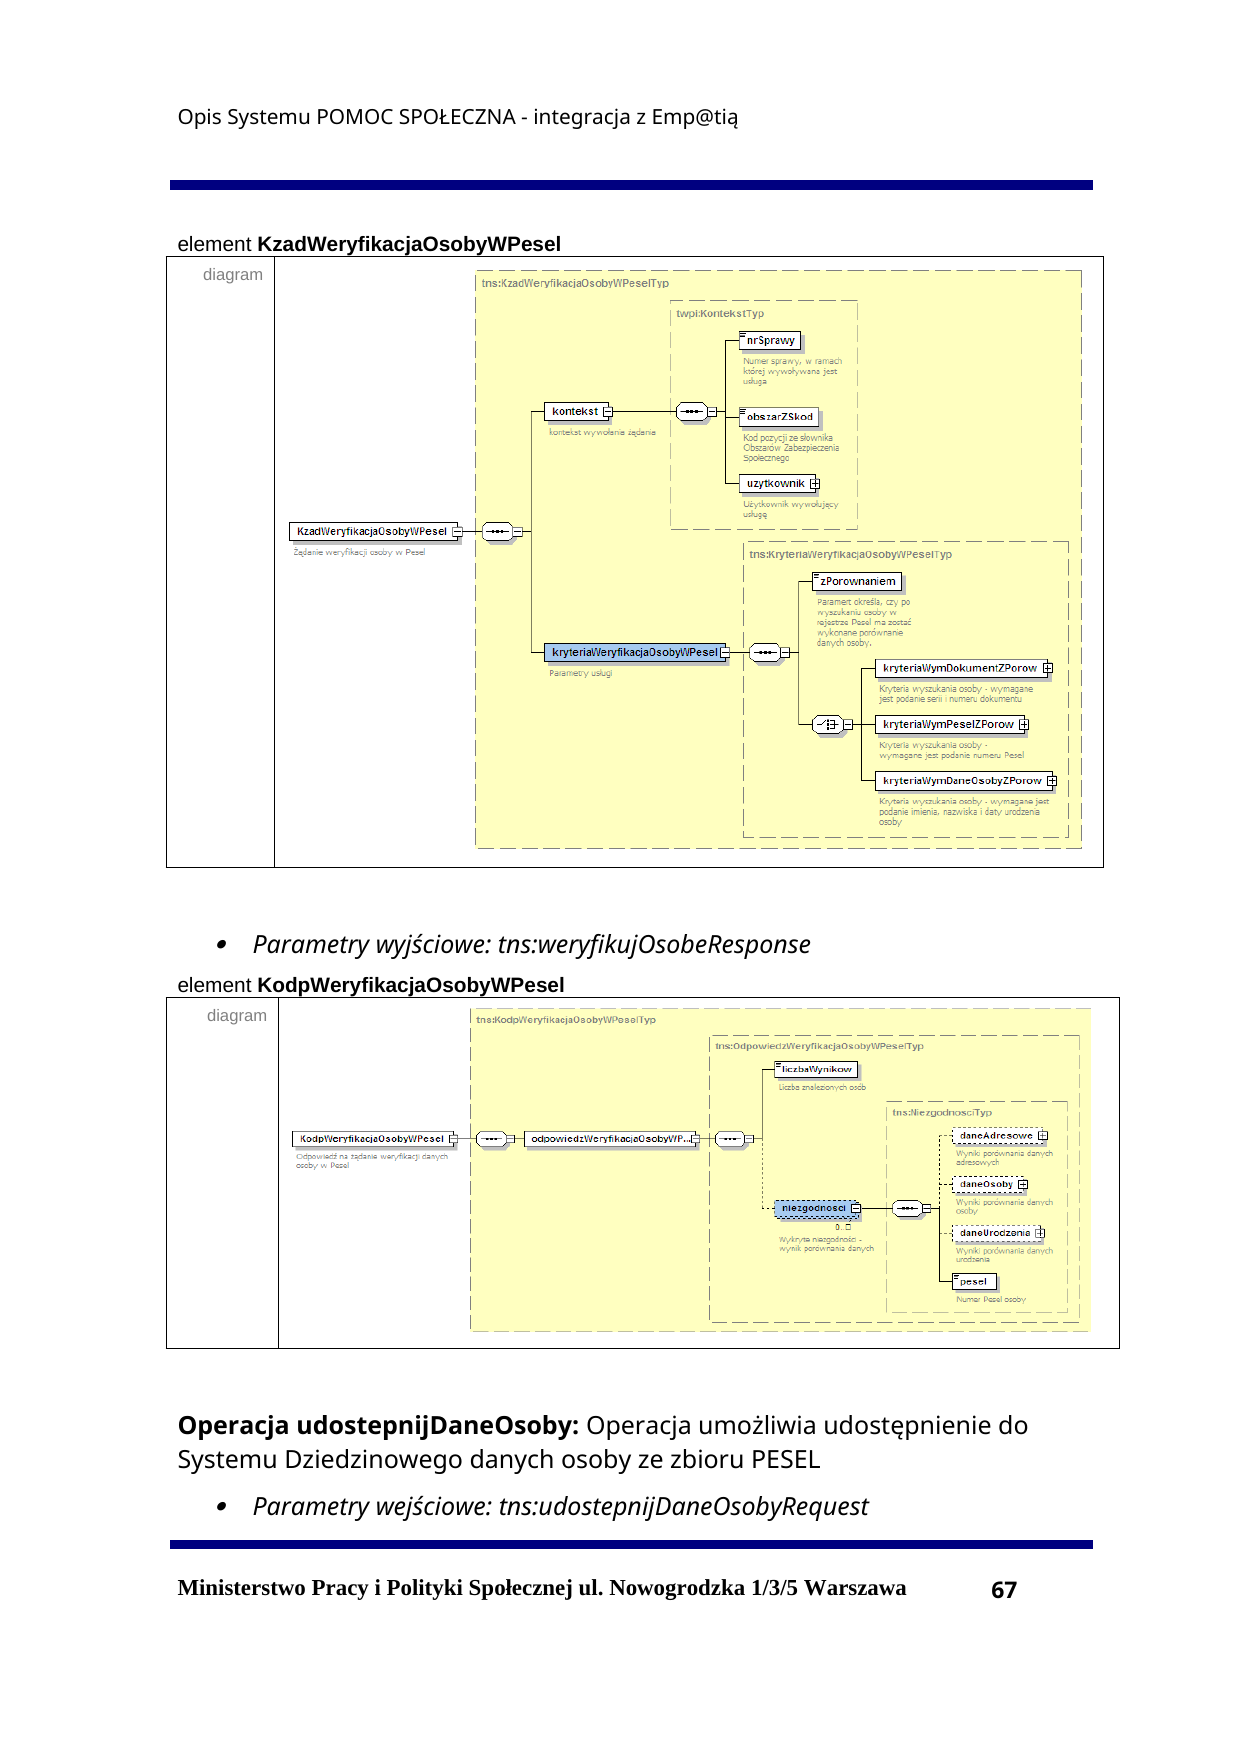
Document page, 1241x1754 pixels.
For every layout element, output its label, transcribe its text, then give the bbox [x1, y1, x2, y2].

table_header [275, 257, 1103, 867]
text element KodpWeryfikacjaOsobyWPesel [177, 973, 1107, 997]
picture [289, 1006, 1091, 1332]
list Parametry wejściowe: tns:udostepnijDaneOsobyRequest [215, 1488, 1107, 1522]
table_header diagram [167, 257, 274, 867]
text Operacja udostepnijDaneOsoby: Operacja umożliwia udostępnienie do Systemu Dziedzinowego danych osoby ze zbioru PESEL [177, 1408, 1107, 1476]
picture [285, 265, 1085, 851]
table_header [279, 998, 1119, 1347]
text element KzadWeryfikacjaOsobyWPesel [177, 232, 1107, 256]
table_header diagram [167, 998, 278, 1347]
list Parametry wyjściowe: tns:weryfikujOsobeResponse [215, 927, 1107, 961]
